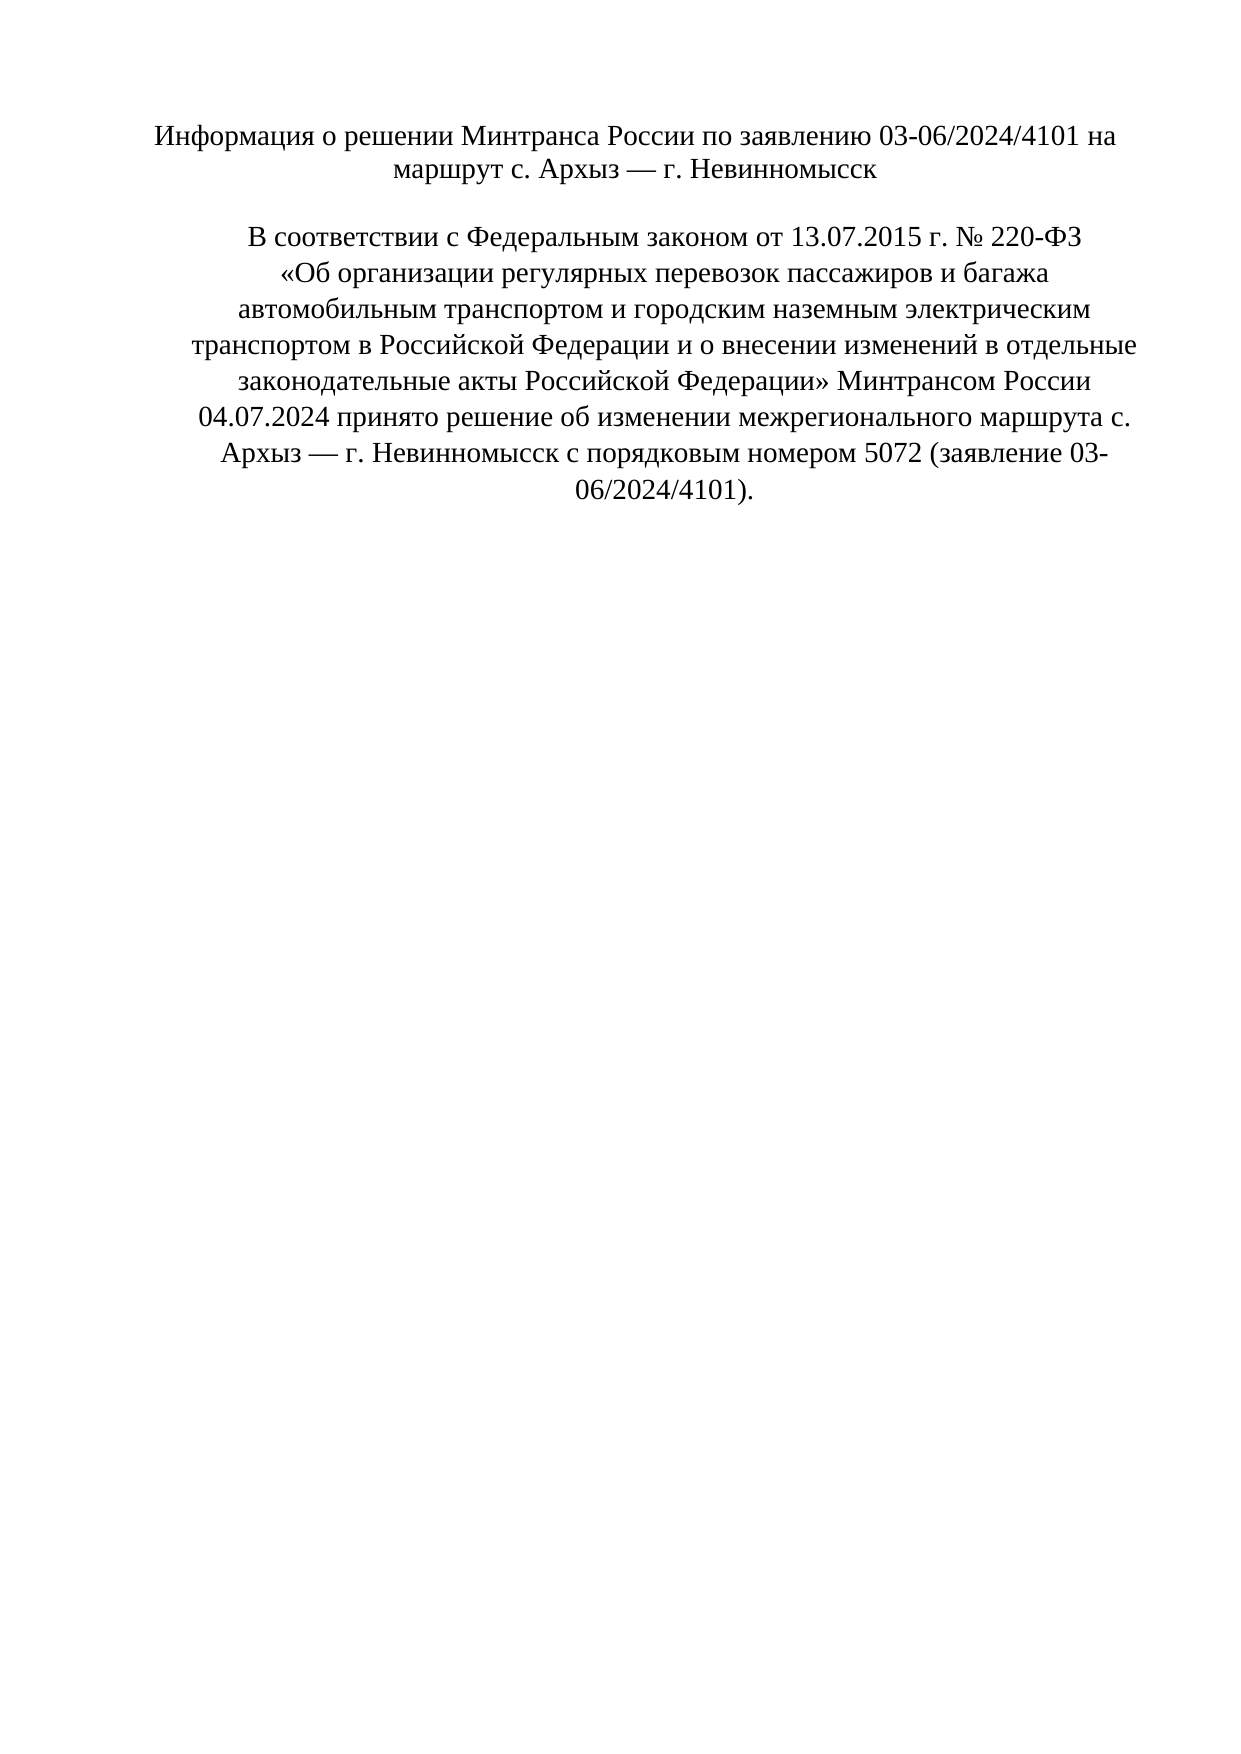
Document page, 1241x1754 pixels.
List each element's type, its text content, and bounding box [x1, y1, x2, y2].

text В соответствии с Федеральным законом от 13.07.2015 г. № 220-ФЗ «Об организации регулярных перевозок пассажиров и багажа автомобильным транспортом и городским наземным электрическим транспортом в Российской Федерации и о внесении изменений в отдельные законодательные акты Российской Федерации» Минтрансом России 04.07.2024 принято решение об изменении межрегионального маршрута с. Архыз — г. Невинномысск с порядковым номером 5072 (заявление 03-06/2024/4101). [177, 219, 1152, 505]
text Информация о решении Минтранса России по заявлению 03-06/2024/4101 на маршрут с. Архыз — г. Невинномысск [118, 118, 1152, 185]
